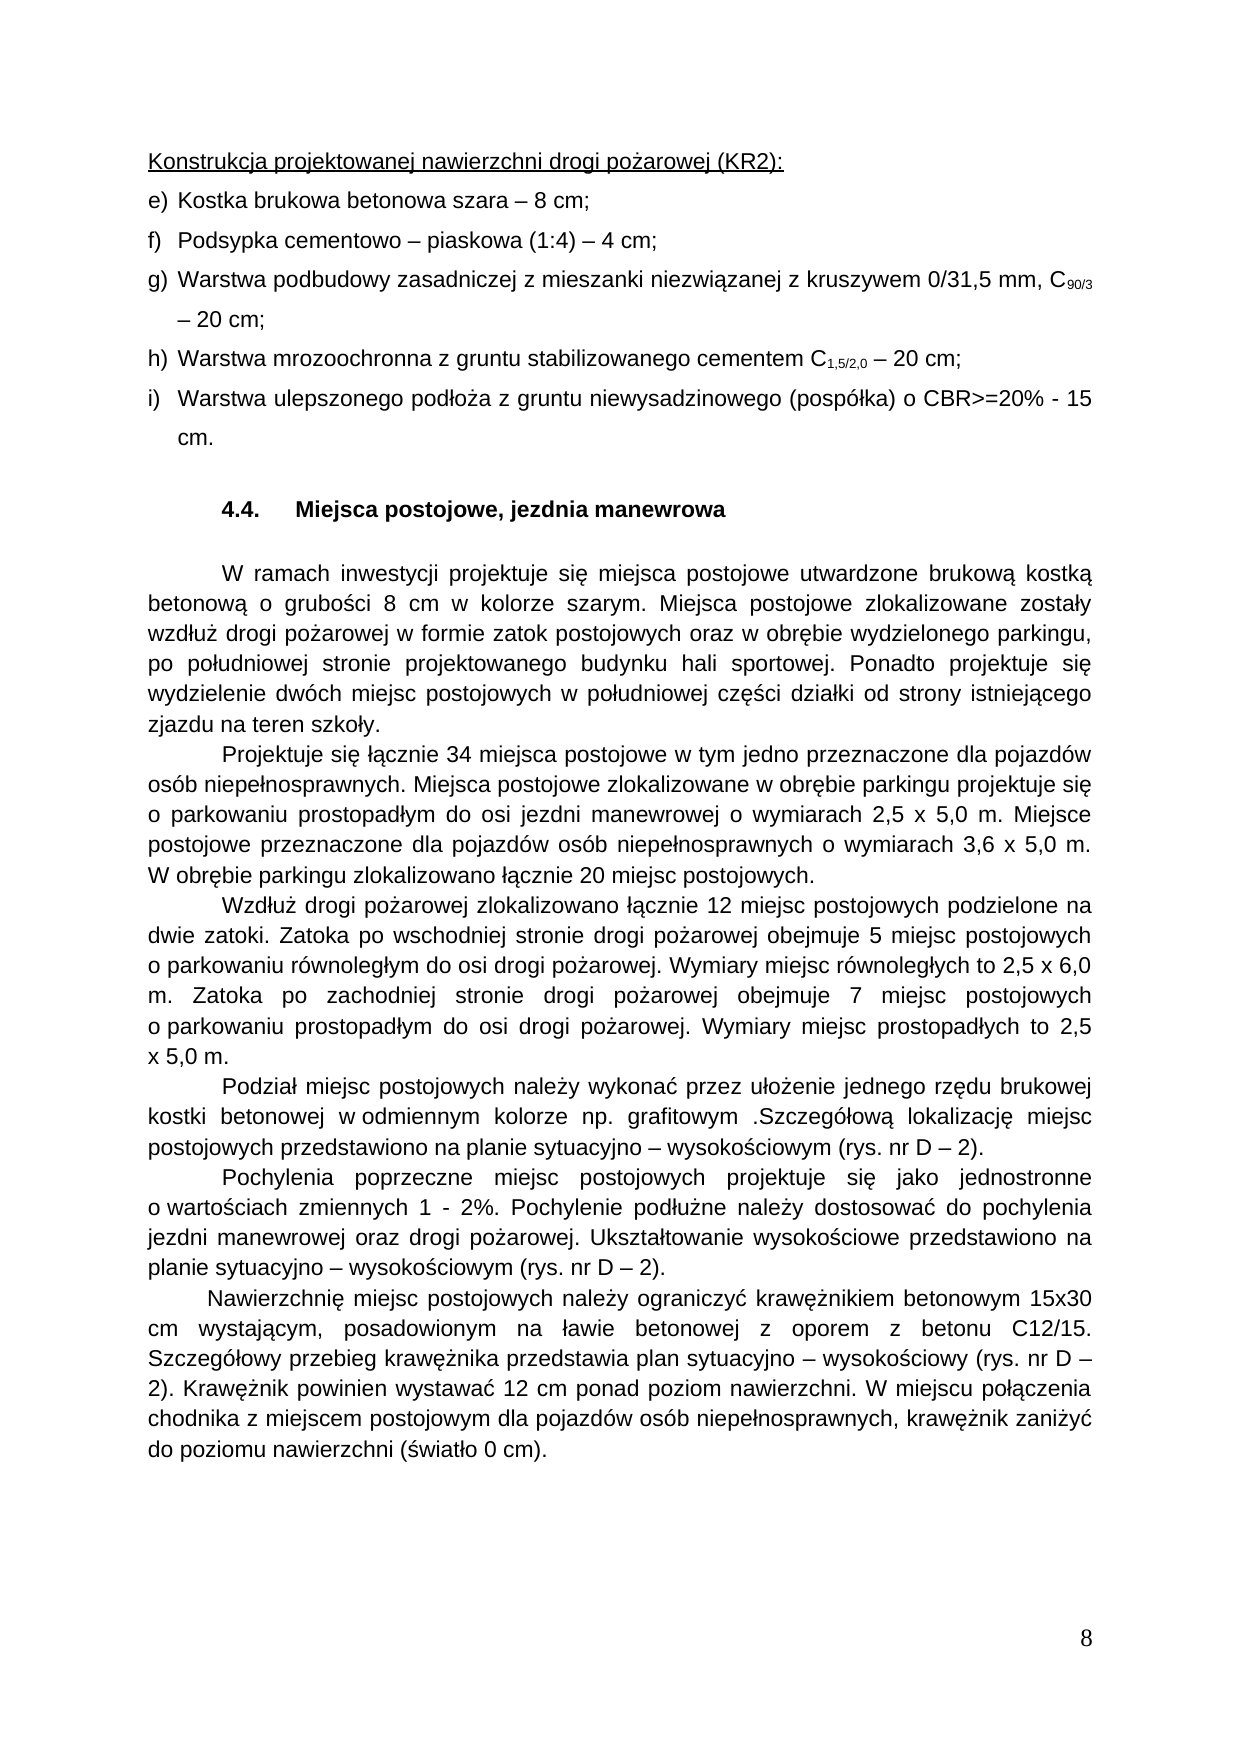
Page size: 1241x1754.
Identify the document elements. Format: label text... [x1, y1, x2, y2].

list Nawierzchnię miejsc postojowych należy ograniczyć krawężnikiem betonowym 15x30 cm wystającym, posadowionym na ławie betonowej z oporem z betonu C12/15. Szczegółowy przebieg krawężnika przedstawia plan sytuacyjno – wysokościowy (rys. nr D – 2). Krawężnik powinien wystawać 12 cm ponad poziom nawierzchni. W miejscu połączenia chodnika z miejscem postojowym dla pojazdów osób niepełnosprawnych, krawężnik zaniżyć do poziomu nawierzchni (światło 0 cm). [148, 1284, 1092, 1462]
list Kostka brukowa betonowa szara – 8 cm; [148, 187, 1092, 213]
list Warstwa podbudowy zasadniczej z mieszanki niezwiązanej z kruszywem 0/31,5 mm, C90/3 – 20 cm; [148, 266, 1092, 332]
list Podsypka cementowo – piaskowa (1:4) – 4 cm; [148, 227, 1092, 253]
list W ramach inwestycji projektuje się miejsca postojowe utwardzone brukową kostką betonową o grubości 8 cm w kolorze szarym. Miejsca postojowe zlokalizowane zostały wzdłuż drogi pożarowej w formie zatok postojowych oraz w obrębie wydzielonego parkingu, po południowej stronie projektowanego budynku hali sportowej. Ponadto projektuje się wydzielenie dwóch miejsc postojowych w południowej części działki od strony istniejącego zjazdu na teren szkoły. [148, 559, 1092, 737]
list Warstwa mrozoochronna z gruntu stabilizowanego cementem C1,5/2,0 – 20 cm; [148, 345, 1092, 371]
list Warstwa ulepszonego podłoża z gruntu niewysadzinowego (pospółka) o CBR>=20% - 15 cm. [148, 384, 1092, 450]
text Miejsca postojowe, jezdnia manewrowa [221, 496, 1092, 523]
list Podział miejsc postojowych należy wykonać przez ułożenie jednego rzędu brukowej kostki betonowej w odmiennym kolorze np. grafitowym .Szczegółową lokalizację miejsc postojowych przedstawiono na planie sytuacyjno – wysokościowym (rys. nr D – 2). [148, 1073, 1092, 1160]
list Wzdłuż drogi pożarowej zlokalizowano łącznie 12 miejsc postojowych podzielone na dwie zatoki. Zatoka po wschodniej stronie drogi pożarowej obejmuje 5 miejsc postojowych o parkowaniu równoległym do osi drogi pożarowej. Wymiary miejsc równoległych to 2,5 x 6,0 m. Zatoka po zachodniej stronie drogi pożarowej obejmuje 7 miejsc postojowych o parkowaniu prostopadłym do osi drogi pożarowej. Wymiary miejsc prostopadłych to 2,5 x 5,0 m. [148, 892, 1092, 1069]
list Pochylenia poprzeczne miejsc postojowych projektuje się jako jednostronne o wartościach zmiennych 1 - 2%. Pochylenie podłużne należy dostosować do pochylenia jezdni manewrowej oraz drogi pożarowej. Ukształtowanie wysokościowe przedstawiono na planie sytuacyjno – wysokościowym (rys. nr D – 2). [148, 1164, 1092, 1281]
text Konstrukcja projektowanej nawierzchni drogi pożarowej (KR2): [148, 148, 1092, 174]
list Projektuje się łącznie 34 miejsca postojowe w tym jedno przeznaczone dla pojazdów osób niepełnosprawnych. Miejsca postojowe zlokalizowane w obrębie parkingu projektuje się o parkowaniu prostopadłym do osi jezdni manewrowej o wymiarach 2,5 x 5,0 m. Miejsce postojowe przeznaczone dla pojazdów osób niepełnosprawnych o wymiarach 3,6 x 5,0 m. W obrębie parkingu zlokalizowano łącznie 20 miejsc postojowych. [148, 741, 1092, 888]
